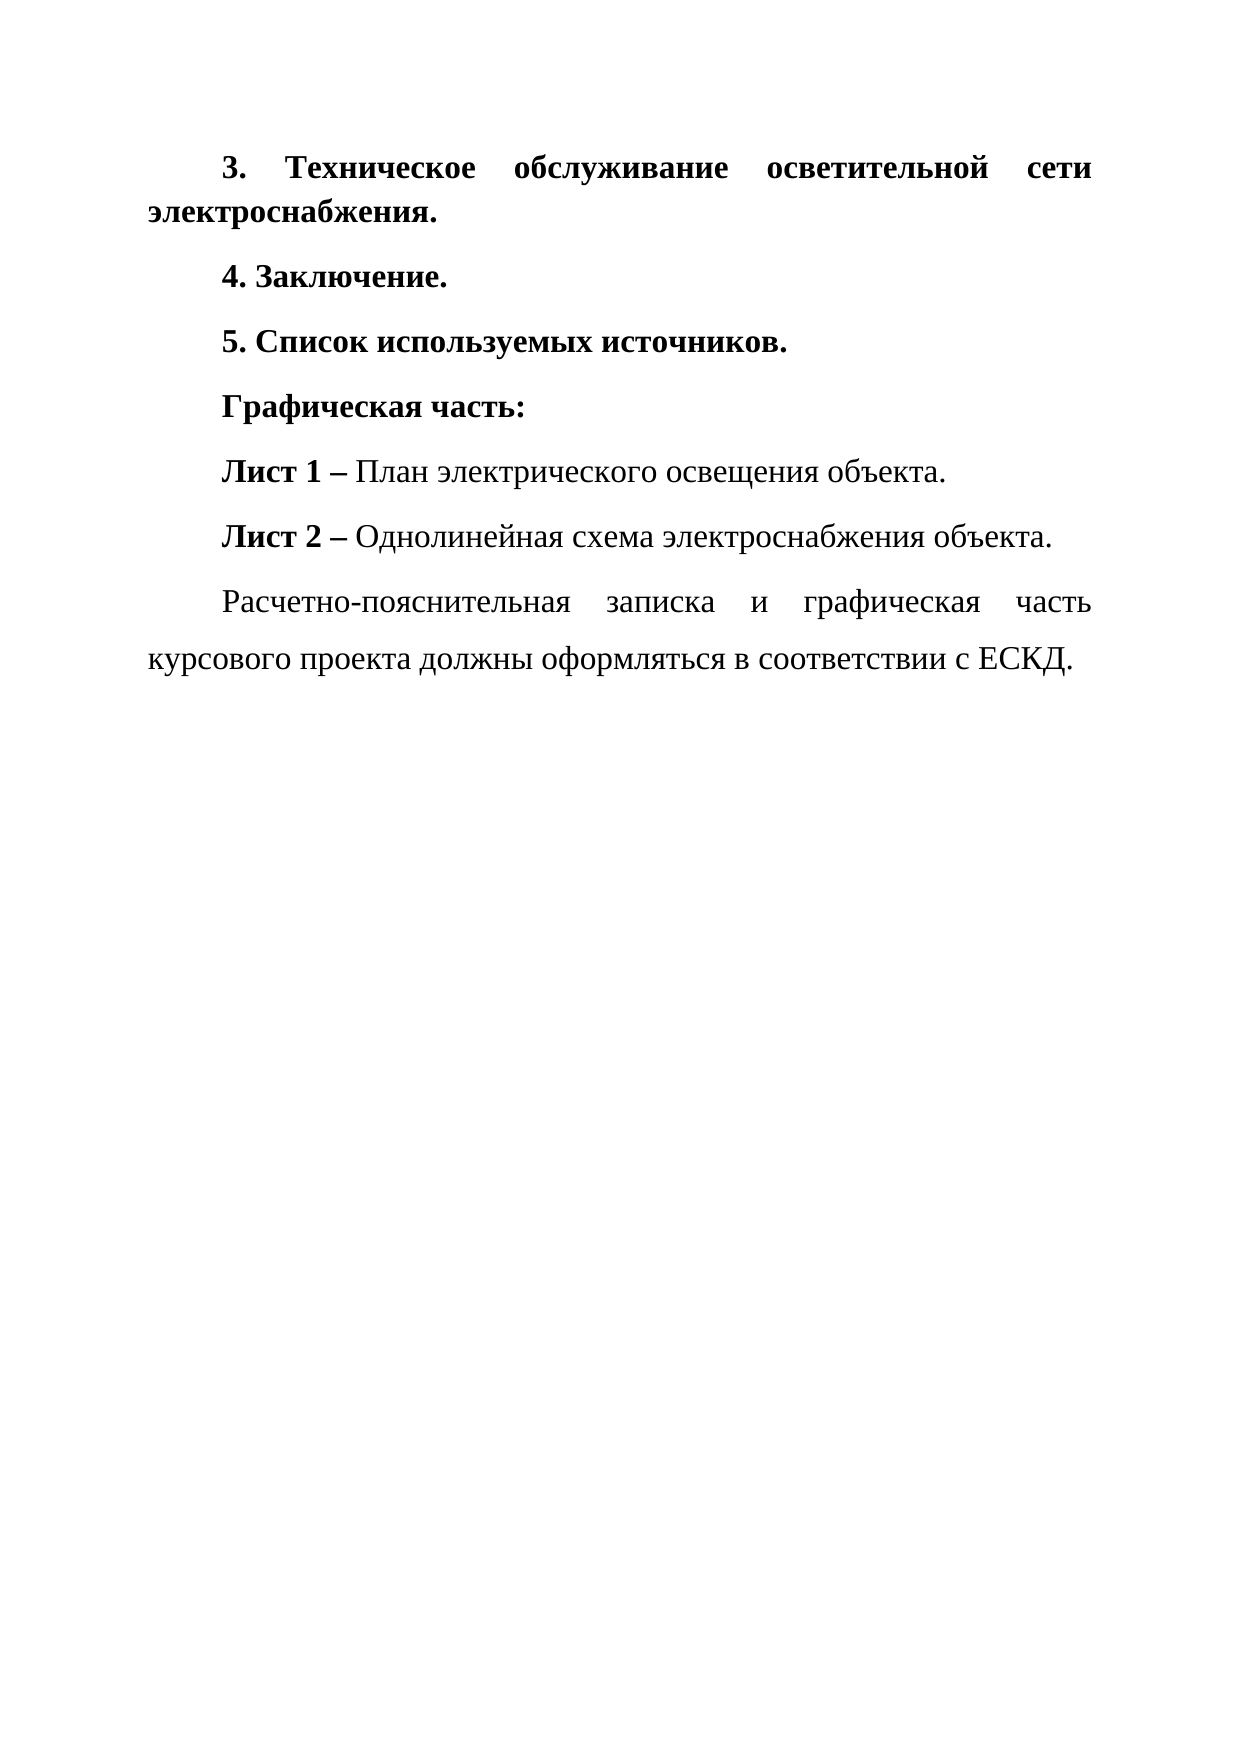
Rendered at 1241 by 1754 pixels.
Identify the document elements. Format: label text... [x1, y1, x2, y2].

text 3. Техническое обслуживание осветительной сети электроснабжения. [148, 148, 1092, 230]
text Графическая часть: [148, 386, 1092, 425]
text 4. Заключение. [148, 257, 1092, 295]
text Расчетно-пояснительная записка и графическая часть курсового проекта должны оформляться в соответствии с ЕСКД. [148, 581, 1092, 677]
text 5. Список используемых источников. [148, 322, 1092, 360]
text Лист 1 – План электрического освещения объекта. [148, 451, 1092, 490]
text Лист 2 – Однолинейная схема электроснабжения объекта. [148, 516, 1092, 554]
